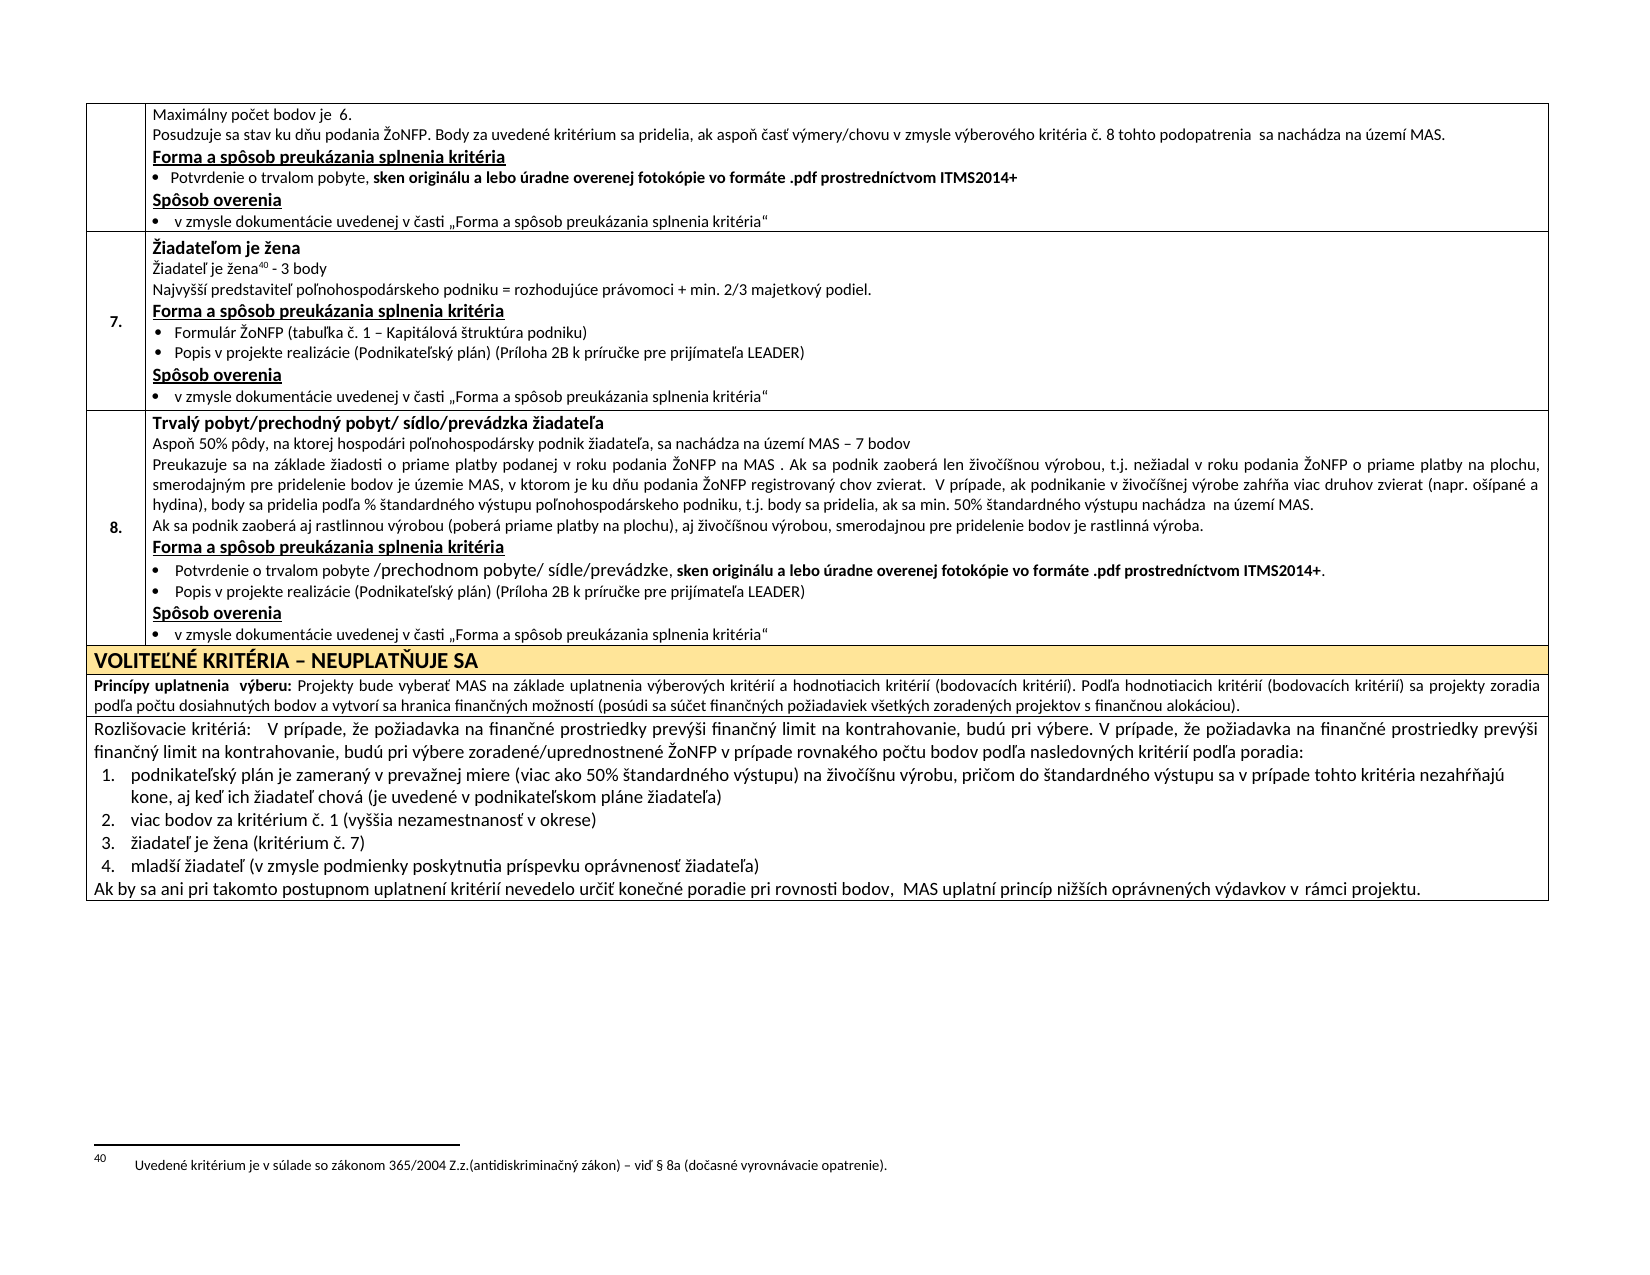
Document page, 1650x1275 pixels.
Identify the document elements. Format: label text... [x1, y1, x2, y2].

table_cell 8. [87, 411, 145, 645]
table_cell Trvalý pobyt/prechodný pobyt/ sídlo/prevádzka žiadateľa Aspoň 50% pôdy, na ktorej hospodári poľnohospodársky podnik žiadateľa, sa nachádza na území MAS – 7 bodov Preukazuje sa na základe žiadosti o priame platby podanej v roku podania ŽoNFP na MAS . Ak sa podnik zaoberá len živočíšnou výrobou, t.j. nežiadal v roku podania ŽoNFP o priame platby na plochu, smerodajným pre pridelenie bodov je územie MAS, v ktorom je ku dňu podania ŽoNFP registrovaný chov zvierat. V prípade, ak podnikanie v živočíšnej výrobe zahŕňa viac druhov zvierat (napr. ošípané a hydina), body sa pridelia podľa % štandardného výstupu poľnohospodárskeho podniku, t.j. body sa pridelia, ak sa min. 50% štandardného výstupu nachádza na území MAS. Ak sa podnik zaoberá aj rastlinnou výrobou (poberá priame platby na plochu), aj živočíšnou výrobou, smerodajnou pre pridelenie bodov je rastlinná výroba. Forma a spôsob preukázania splnenia kritéria Potvrdenie o trvalom pobyte /prechodnom pobyte/ sídle/prevádzke, sken originálu a lebo úradne overenej fotokópie vo formáte .pdf prostredníctvom ITMS2014+. Popis v projekte realizácie (Podnikateľský plán) (Príloha 2B k príručke pre prijímateľa LEADER) Spôsob overenia v zmysle dokumentácie uvedenej v časti „Forma a spôsob preukázania splnenia kritéria“ [146, 411, 1548, 645]
table_cell Rozlišovacie kritériá: V prípade, že požiadavka na finančné prostriedky prevýši finančný limit na kontrahovanie, budú pri výbere. V prípade, že požiadavka na finančné prostriedky prevýši finančný limit na kontrahovanie, budú pri výbere zoradené/uprednostnené ŽoNFP v prípade rovnakého počtu bodov podľa nasledovných kritérií podľa poradia: podnikateľský plán je zameraný v prevažnej miere (viac ako 50% štandardného výstupu) na živočíšnu výrobu, pričom do štandardného výstupu sa v prípade tohto kritéria nezahŕňajú kone, aj keď ich žiadateľ chová (je uvedené v podnikateľskom pláne žiadateľa) viac bodov za kritérium č. 1 (vyššia nezamestnanosť v okrese) žiadateľ je žena (kritérium č. 7) mladší žiadateľ (v zmysle podmienky poskytnutia príspevku oprávnenosť žiadateľa) Ak by sa ani pri takomto postupnom uplatnení kritérií nevedelo určiť konečné poradie pri rovnosti bodov, MAS uplatní princíp nižších oprávnených výdavkov v rámci projektu. [87, 717, 1548, 900]
table_cell VOLITEĽNÉ KRITÉRIA – NEUPLATŇUJE SA [87, 646, 1548, 674]
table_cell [146, 104, 1548, 231]
table_cell Princípy uplatnenia výberu: Projekty bude vyberať MAS na základe uplatnenia výberových kritérií a hodnotiacich kritérií (bodovacích kritérií). Podľa hodnotiacich kritérií (bodovacích kritérií) sa projekty zoradia podľa počtu dosiahnutých bodov a vytvorí sa hranica finančných možností (posúdi sa súčet finančných požiadaviek všetkých zoradených projektov s finančnou alokáciou). [87, 675, 1548, 716]
table_cell 7. [87, 232, 145, 410]
table_cell 6. [87, 104, 145, 231]
table_cell Žiadateľom je žena Žiadateľ je žena - 3 body Najvyšší predstaviteľ poľnohospodárskeho podniku = rozhodujúce právomoci + min. 2/3 majetkový podiel. Forma a spôsob preukázania splnenia kritéria Formulár ŽoNFP (tabuľka č. 1 – Kapitálová štruktúra podniku) Popis v projekte realizácie (Podnikateľský plán) (Príloha 2B k príručke pre prijímateľa LEADER) Spôsob overenia v zmysle dokumentácie uvedenej v časti „Forma a spôsob preukázania splnenia kritéria“ [146, 232, 1548, 410]
